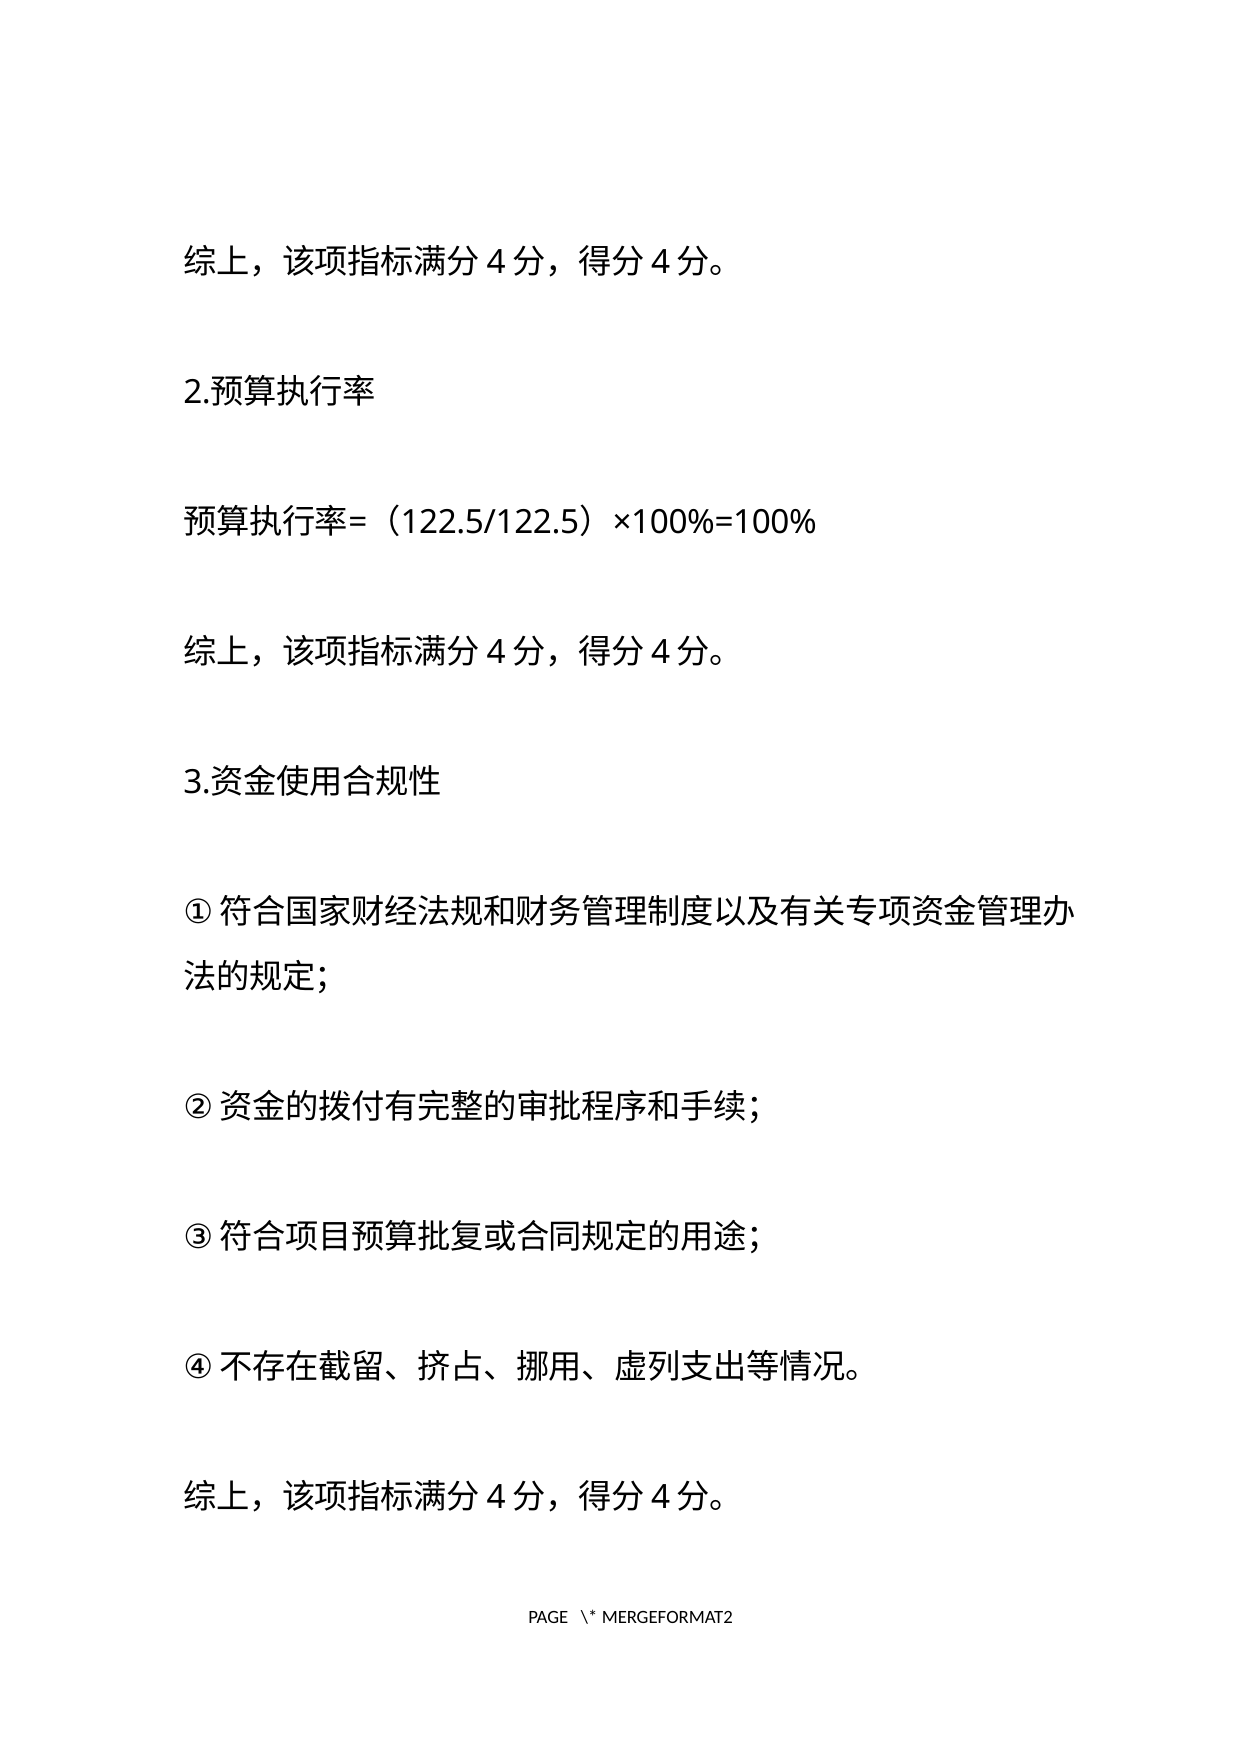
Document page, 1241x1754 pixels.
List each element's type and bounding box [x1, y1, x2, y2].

text [183, 162, 1078, 1527]
